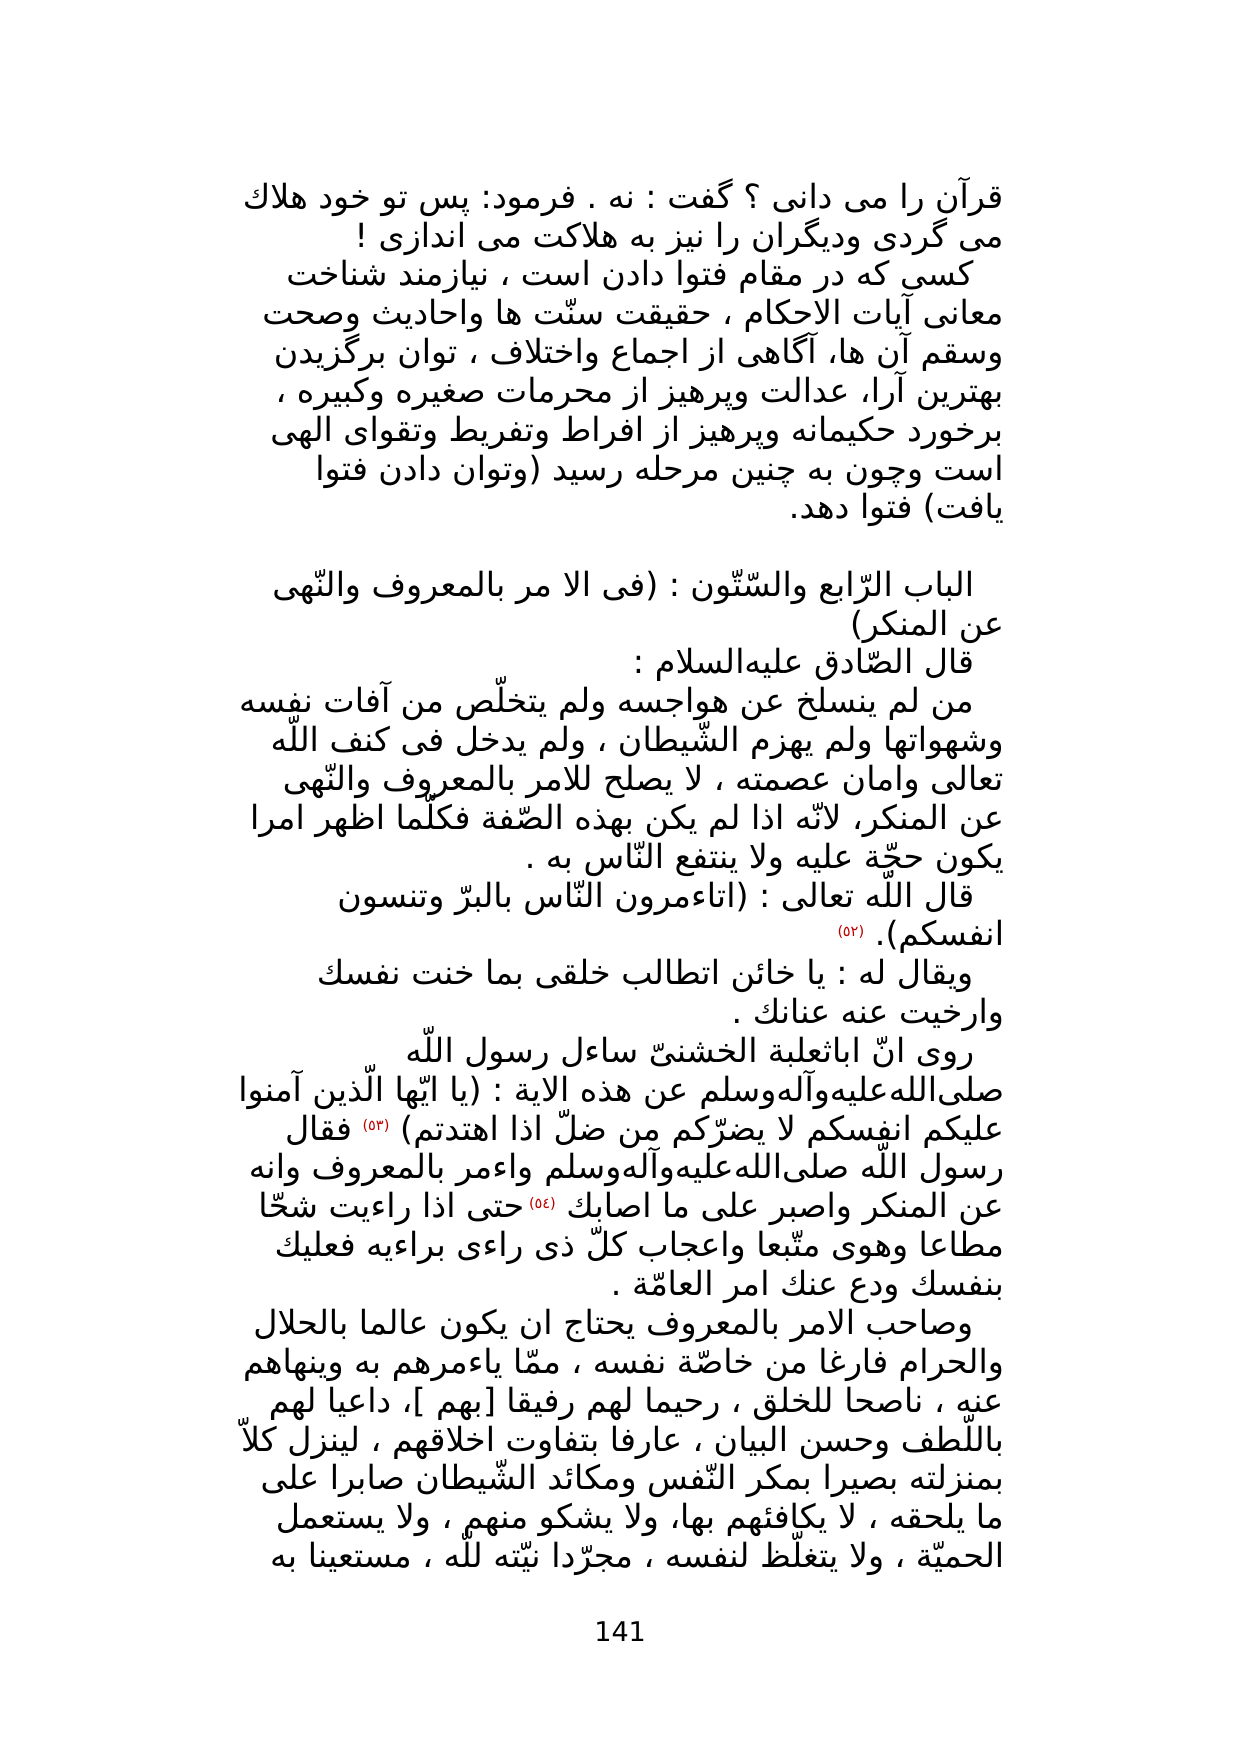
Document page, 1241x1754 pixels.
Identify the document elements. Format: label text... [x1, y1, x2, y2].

text من لم ينسلخ عن هواجسه ولم يتخلّص من آفات نفسه وشهواتها ولم يهزم الشّيطان ، ولم يدخل فى كنف اللّه تعالى وامان عصمته ، لا يصلح للامر بالمعروف والنّهى عن المنكر، لانّه اذا لم يكن بهذه الصّفة فكلّما اظهر امرا يكون حجّة عليه ولا ينتفع النّاس به . [236, 682, 1004, 876]
text ويقال له : يا خائن اتطالب خلقى بما خنت نفسك وارخيت عنه عنانك . [236, 954, 1004, 1031]
text قال اللّه تعالى : (اتاءمرون النّاس بالبرّ وتنسون انفسكم). (٥٢) [236, 876, 1004, 954]
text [236, 177, 1004, 255]
text كسى كه در مقام فتوا دادن است ، نيازمند شناخت معانى آيات الاحكام ، حقيقت سنّت ها واحاديث وصحت وسقم آن ها، آگاهى از اجماع واختلاف ، توان برگزيدن بهترين آرا، عدالت وپرهيز از محرمات صغيره وكبيره ، برخورد حكيمانه وپرهيز از افراط وتفريط وتقواى الهى است وچون به چنين مرحله رسيد (وتوان دادن فتوا يافت) فتوا دهد. [236, 255, 1004, 527]
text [236, 1303, 1004, 1575]
text روى انّ اباثعلبة الخشنىّ ساءل رسول اللّه صلى‌الله‌عليه‌وآله‌وسلم عن هذه الاية : (يا ايّها الّذين آمنوا عليكم انفسكم لا يضرّكم من ضلّ اذا اهتدتم) (٥٣) فقال رسول اللّه صلى‌الله‌عليه‌وآله‌وسلم واءمر بالمعروف وانه عن المنكر واصبر على ما اصابك (٥٤) حتى اذا راءيت شحّا مطاعا وهوى متّبعا واعجاب كلّ ذى راءى براءيه فعليك بنفسك ودع عنك امر العامّة . [236, 1031, 1004, 1303]
text قال الصّادق عليه‌السلام : [236, 643, 1004, 682]
text الباب الرّابع والسّتّون : (فى الا مر بالمعروف والنّهى عن المنكر) [236, 565, 1004, 643]
